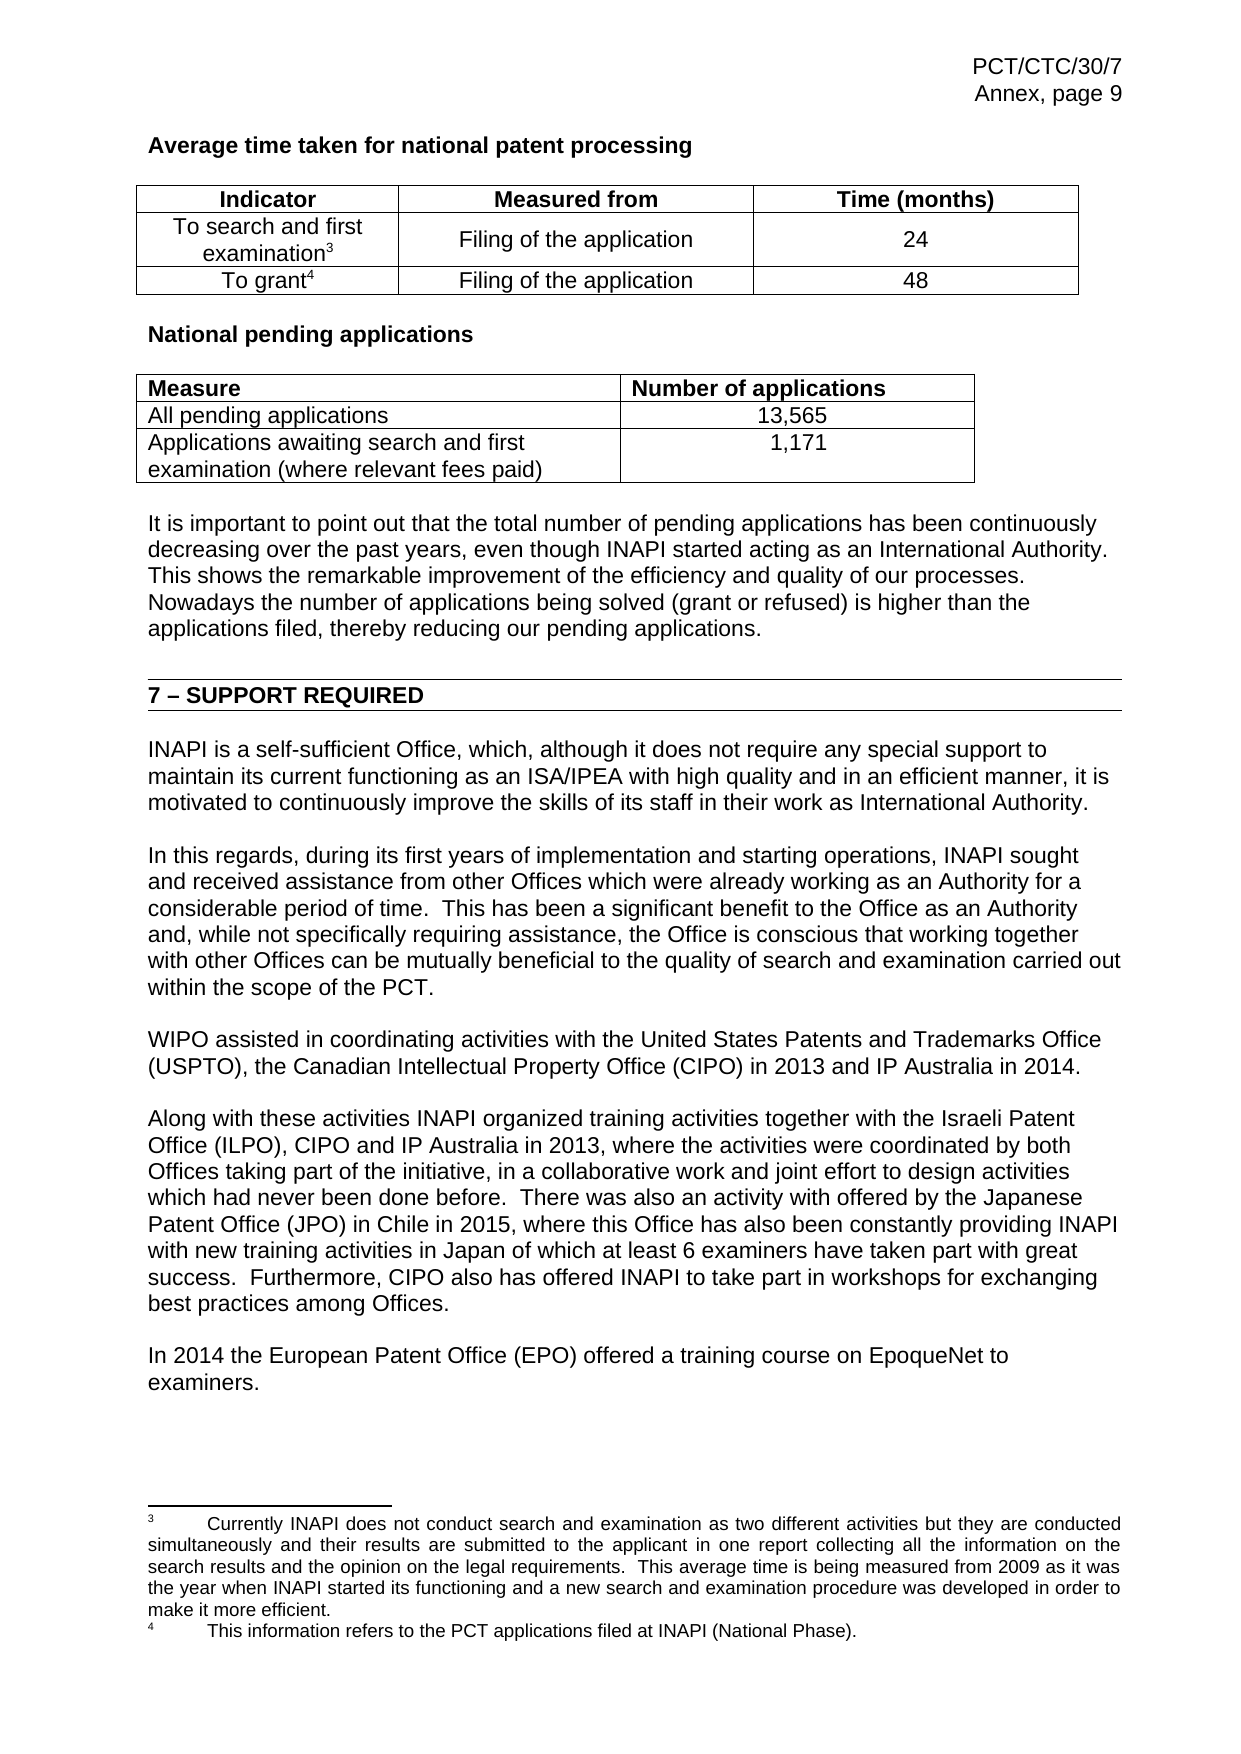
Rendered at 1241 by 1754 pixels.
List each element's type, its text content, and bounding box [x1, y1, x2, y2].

table_cell Filing of the application [399, 267, 753, 293]
table_header Indicator [137, 186, 398, 212]
text In this regards, during its first years of implementation and starting operations, INAPI sought and received assistance from other Offices which were already working as an Authority for a considerable period of time. This has been a significant benefit to the Office as an Authority and, while not specifically requiring assistance, the Office is conscious that working together with other Offices can be mutually beneficial to the quality of search and examination carried out within the scope of the PCT. [148, 842, 1122, 1000]
table_header Number of applications [621, 375, 974, 401]
text INAPI is a self-sufficient Office, which, although it does not require any special support to maintain its current functioning as an ISA/IPEA with high quality and in an efficient manner, it is motivated to continuously improve the skills of its staff in their work as International Authority. [148, 736, 1122, 815]
table_cell 48 [754, 267, 1078, 293]
text National pending applications [148, 321, 1122, 347]
table_cell To grant [137, 267, 398, 293]
text Average time taken for national patent processing [148, 132, 1122, 158]
subtitle 7 – Support Required [148, 680, 1122, 710]
table_cell All pending applications [137, 402, 620, 428]
table_cell Applications awaiting search and first examination (where relevant fees paid) [137, 429, 620, 482]
table_cell To search and first examination [137, 213, 398, 266]
text It is important to point out that the total number of pending applications has been continuously decreasing over the past years, even though INAPI started acting as an International Authority. This shows the remarkable improvement of the efficiency and quality of our processes. Nowadays the number of applications being solved (grant or refused) is higher than the applications filed, thereby reducing our pending applications. [148, 509, 1122, 641]
table_header Measured from [399, 186, 753, 212]
table_header Measure [137, 375, 620, 401]
table_cell 1,171 [621, 429, 974, 482]
table_cell 13,565 [621, 402, 974, 428]
text Along with these activities INAPI organized training activities together with the Israeli Patent Office (ILPO), CIPO and IP Australia in 2013, where the activities were coordinated by both Offices taking part of the initiative, in a collaborative work and joint effort to design activities which had never been done before. There was also an activity with offered by the Japanese Patent Office (JPO) in Chile in 2015, where this Office has also been constantly providing INAPI with new training activities in Japan of which at least 6 examiners have taken part with great success. Furthermore, CIPO also has offered INAPI to take part in workshops for exchanging best practices among Offices. [148, 1105, 1122, 1316]
table_cell Filing of the application [399, 213, 753, 266]
table_cell 24 [754, 213, 1078, 266]
text In 2014 the European Patent Office (EPO) offered a training course on EpoqueNet to examiners. [148, 1342, 1122, 1395]
text WIPO assisted in coordinating activities with the United States Patents and Trademarks Office (USPTO), the Canadian Intellectual Property Office (CIPO) in 2013 and IP Australia in 2014. [148, 1026, 1122, 1079]
table_header Time (months) [754, 186, 1078, 212]
